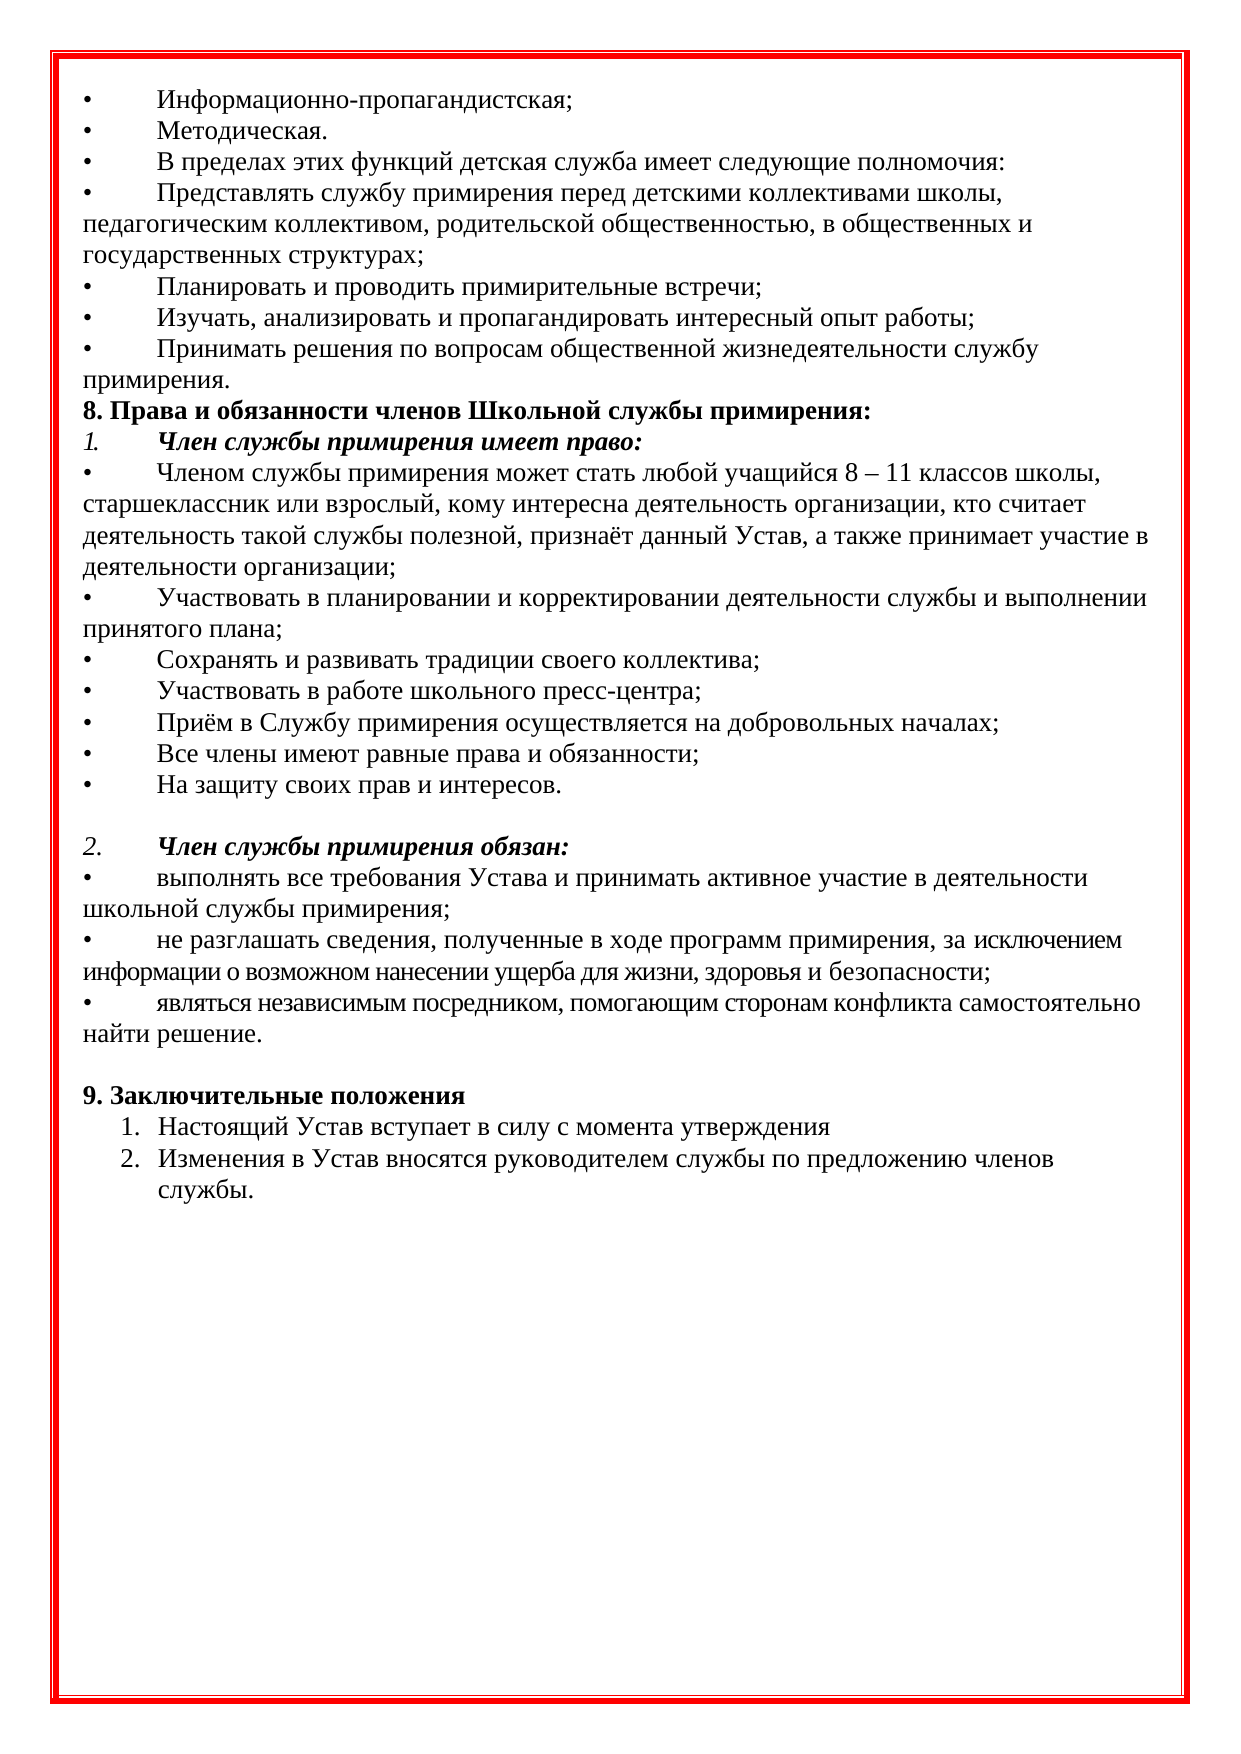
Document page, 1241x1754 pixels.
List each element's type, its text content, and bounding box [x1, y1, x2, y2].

text 8. Права и обязанности членов Школьной службы примирения: [83, 394, 1152, 425]
list Принимать решения по вопросам общественной жизнедеятельности службу примирения. [83, 332, 1152, 394]
list выполнять все требования Устава и принимать активное участие в деятельности школьной службы примирения; [83, 861, 1152, 924]
list Членом службы примирения может стать любой учащийся 8 – 11 классов школы, старшеклассник или взрослый, кому интересна деятельность организации, кто считает деятельность такой службы полезной, признаёт данный Устав, а также принимает участие в деятельности организации; [83, 456, 1152, 581]
list Настоящий Устав вступает в силу с момента утверждения [120, 1111, 1152, 1142]
list Изменения в Устав вносятся руководителем службы по предложению членов службы. [120, 1142, 1152, 1204]
list Планировать и проводить примирительные встречи; [83, 269, 1152, 301]
list На защиту своих прав и интересов. [83, 768, 1152, 799]
list Участвовать в планировании и корректировании деятельности службы и выполнении принятого плана; [83, 581, 1152, 643]
list являться независимым посредником, помогающим сторонам конфликта самостоятельно найти решение. [83, 986, 1152, 1048]
text 9. Заключительные положения [83, 1079, 1152, 1111]
text 2. Член службы примирения обязан: [83, 830, 1152, 861]
list В пределах этих функций детская служба имеет следующие полномочия: [83, 145, 1152, 176]
list Приём в Службу примирения осуществляется на добровольных началах; [83, 706, 1152, 737]
list не разглашать сведения, полученные в ходе программ примирения, за исключением информации о возможном нанесении ущерба для жизни, здоровья и безопасности; [83, 924, 1152, 986]
list Представлять службу примирения перед детскими коллективами школы, педагогическим коллективом, родительской общественностью, в общественных и государственных структурах; [83, 176, 1152, 269]
list Сохранять и развивать традиции своего коллектива; [83, 643, 1152, 674]
text 1. Член службы примирения имеет право: [83, 425, 1152, 456]
list Все члены имеют равные права и обязанности; [83, 737, 1152, 768]
list Информационно-пропагандистская; [83, 83, 1152, 114]
list Участвовать в работе школьного пресс-центра; [83, 674, 1152, 706]
list Изучать, анализировать и пропагандировать интересный опыт работы; [83, 301, 1152, 332]
list Методическая. [83, 114, 1152, 145]
